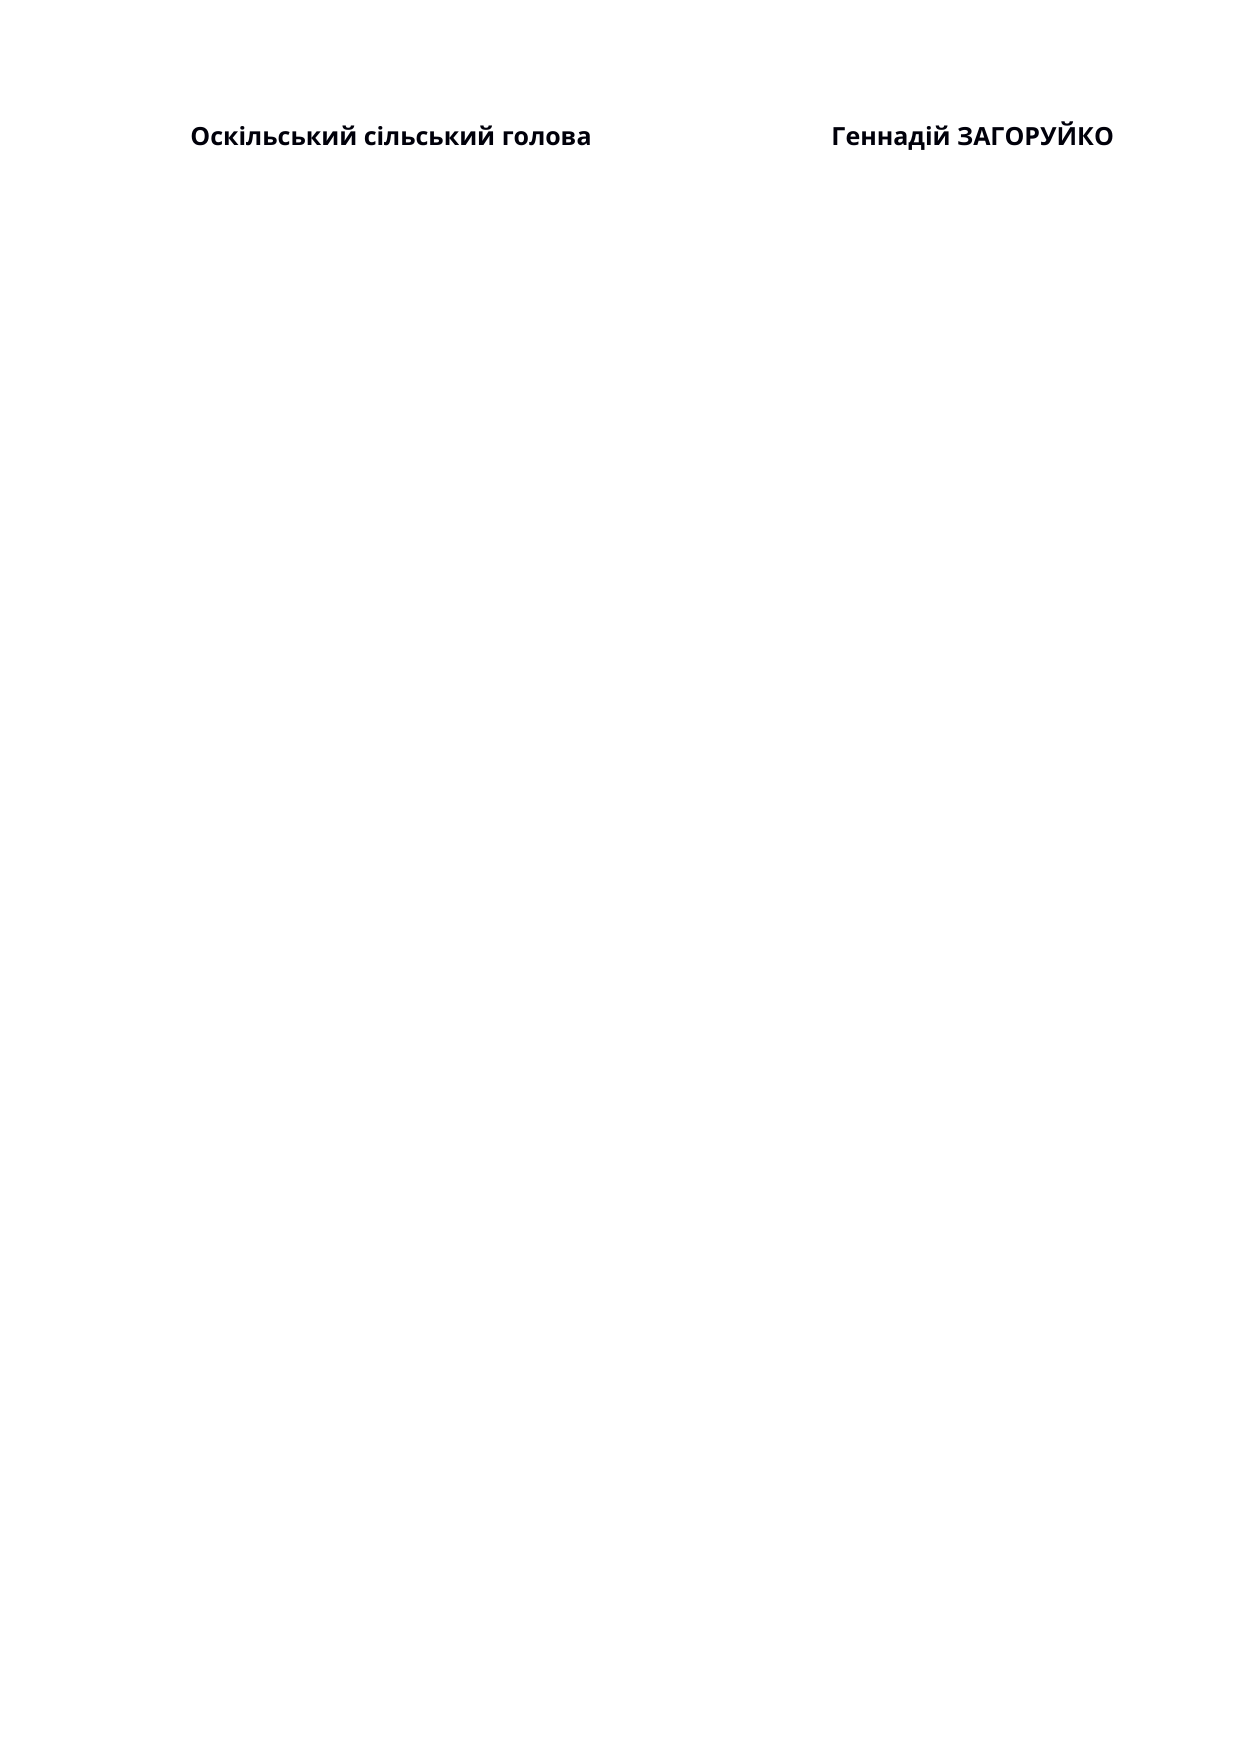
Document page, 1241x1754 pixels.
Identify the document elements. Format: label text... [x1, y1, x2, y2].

text Оскільський сільський голова Геннадій ЗАГОРУЙКО [177, 118, 1152, 152]
